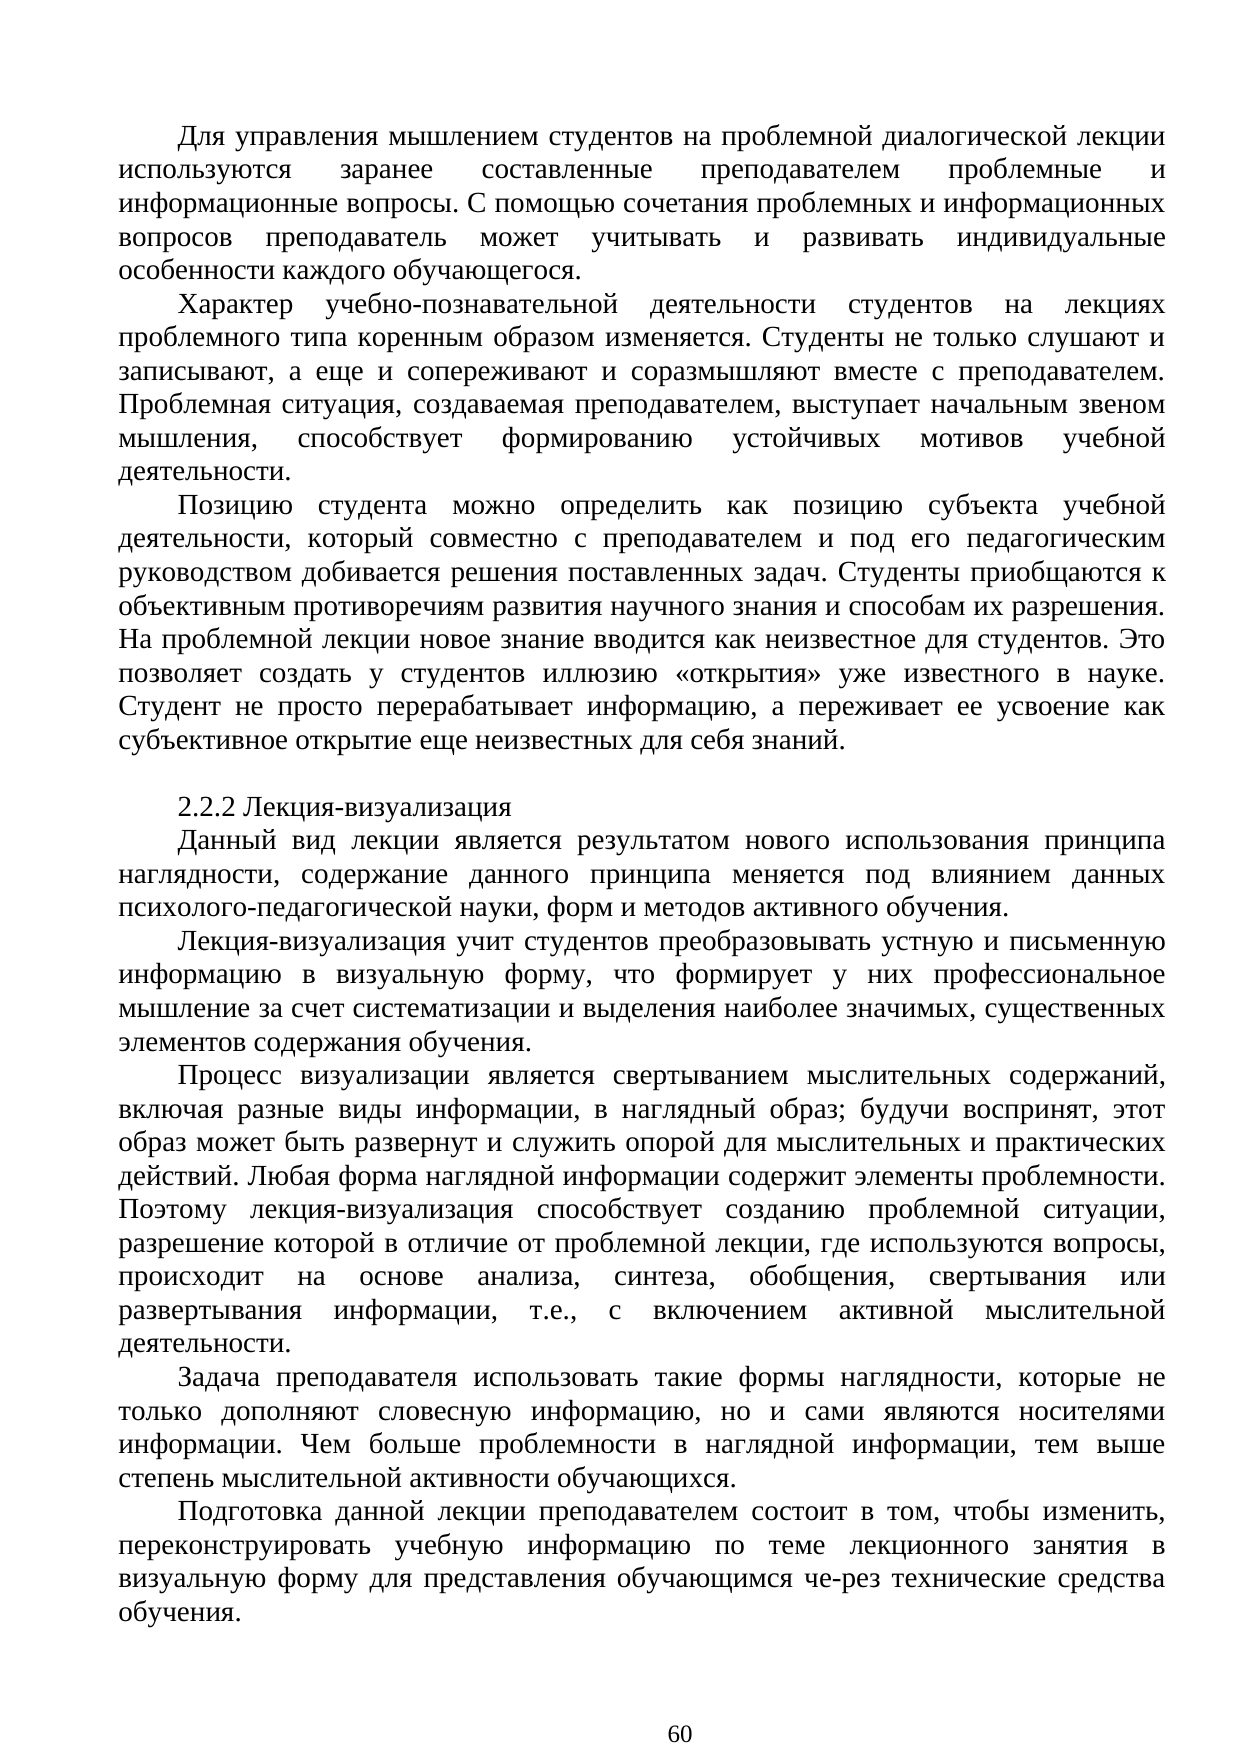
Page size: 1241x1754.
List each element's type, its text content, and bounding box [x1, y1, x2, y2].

text 2.2.2 Лекция-визуализация [118, 789, 1167, 822]
text Для управления мышлением студентов на проблемной диалогической лекции используются заранее составленные преподавателем проблемные и информационные вопросы. С помощью сочетания проблемных и информационных вопросов преподаватель может учитывать и развивать индивидуальные особенности каждого обучающегося. [118, 118, 1167, 286]
text Лекция-визуализация учит студентов преобразовывать устную и письменную информацию в визуальную форму, что формирует у них профессиональное мышление за счет систематизации и выделения наиболее значимых, существенных элементов содержания обучения. [118, 923, 1167, 1057]
text Подготовка данной лекции преподавателем состоит в том, чтобы изменить, переконструировать учебную информацию по теме лекционного занятия в визуальную форму для представления обучающимся че-рез технические средства обучения. [118, 1493, 1167, 1627]
text Задача преподавателя использовать такие формы наглядности, которые не только дополняют словесную информацию, но и сами являются носителями информации. Чем больше проблемности в наглядной информации, тем выше степень мыслительной активности обучающихся. [118, 1359, 1167, 1493]
text Процесс визуализации является свертыванием мыслительных содержаний, включая разные виды информации, в наглядный образ; будучи воспринят, этот образ может быть развернут и служить опорой для мыслительных и практических действий. Любая форма наглядной информации содержит элементы проблемности. Поэтому лекция-визуализация способствует созданию проблемной ситуации, разрешение которой в отличие от проблемной лекции, где используются вопросы, происходит на основе анализа, синтеза, обобщения, свертывания или развертывания информации, т.е., с включением активной мыслительной деятельности. [118, 1057, 1167, 1359]
text Данный вид лекции является результатом нового использования принципа наглядности, содержание данного принципа меняется под влиянием данных психолого-педагогической науки, форм и методов активного обучения. [118, 822, 1167, 923]
text Позицию студента можно определить как позицию субъекта учебной деятельности, который совместно с преподавателем и под его педагогическим руководством добивается решения поставленных задач. Студенты приобщаются к объективным противоречиям развития научного знания и способам их разрешения. На проблемной лекции новое знание вводится как неизвестное для студентов. Это позволяет создать у студентов иллюзию «открытия» уже известного в науке. Студент не просто перерабатывает информацию, а переживает ее усвоение как субъективное открытие еще неизвестных для себя знаний. [118, 487, 1167, 755]
text Характер учебно-познавательной деятельности студентов на лекциях проблемного типа коренным образом изменяется. Студенты не только слушают и записывают, а еще и сопереживают и соразмышляют вместе с преподавателем. Проблемная ситуация, создаваемая преподавателем, выступает начальным звеном мышления, способствует формированию устойчивых мотивов учебной деятельности. [118, 286, 1167, 487]
